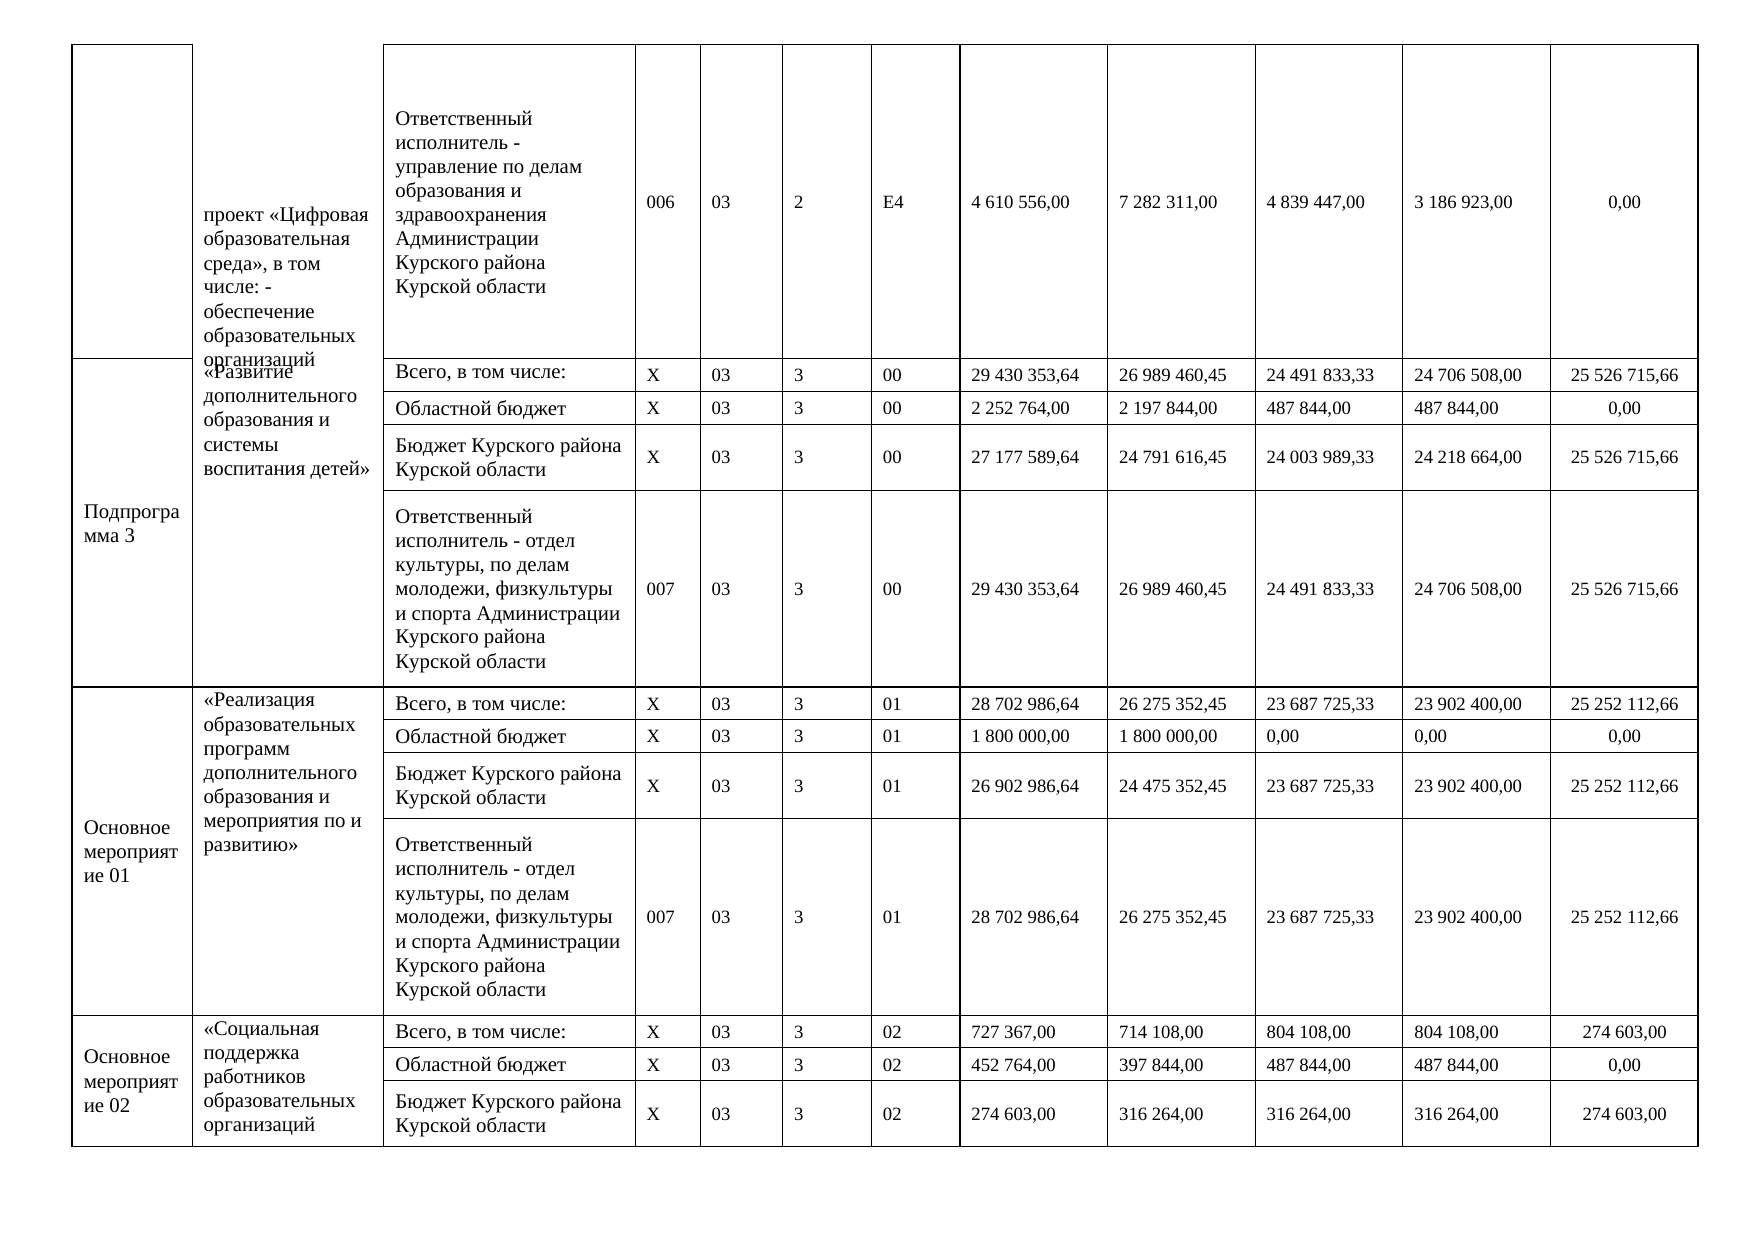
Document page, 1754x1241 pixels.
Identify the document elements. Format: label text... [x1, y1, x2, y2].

table_cell Областной бюджет [384, 720, 635, 752]
table_cell 007 [636, 491, 700, 686]
table_cell 006 [636, 45, 700, 358]
table_cell 3 [783, 1081, 871, 1146]
table_cell 03 [701, 359, 782, 391]
table_cell 3 [783, 688, 871, 719]
table_cell 03 [701, 688, 782, 719]
table_cell Х [636, 753, 700, 818]
table_cell 26 902 986,64 [961, 753, 1107, 818]
table_cell Е4 [872, 45, 959, 358]
table_cell 23 687 725,33 [1256, 753, 1402, 818]
table_cell 3 [783, 753, 871, 818]
table_cell 03 [701, 1081, 782, 1146]
table_cell 28 702 986,64 [961, 688, 1107, 719]
table_cell 03 [701, 1048, 782, 1080]
table_cell 714 108,00 [1108, 1016, 1255, 1047]
table_cell Х [636, 359, 700, 391]
table_cell 274 603,00 [1551, 1081, 1697, 1146]
table_cell 3 [783, 720, 871, 752]
table_cell 3 [783, 1016, 871, 1047]
table_cell 01 [872, 720, 959, 752]
table_cell 03 [701, 720, 782, 752]
table_cell 0,00 [1403, 720, 1550, 752]
table_cell 00 [872, 491, 959, 686]
table_cell 3 [783, 491, 871, 686]
table_cell 24 491 833,33 [1256, 491, 1402, 686]
table_cell 316 264,00 [1108, 1081, 1255, 1146]
table_cell 26 275 352,45 [1108, 819, 1255, 1014]
table_cell 25 252 112,66 [1551, 688, 1697, 719]
table_cell 24 791 616,45 [1108, 425, 1255, 489]
table_cell Всего, в том числе: [384, 1016, 635, 1047]
table_cell 29 430 353,64 [961, 359, 1107, 391]
table_cell Бюджет Курского района Курской области [384, 425, 635, 489]
table_cell 03 [701, 491, 782, 686]
table_cell Всего, в том числе: [384, 688, 635, 719]
table_cell 01 [872, 688, 959, 719]
table_cell 3 [783, 425, 871, 489]
table_cell 02 [872, 1048, 959, 1080]
table_cell 03 [701, 45, 782, 358]
table_cell 0,00 [1551, 1048, 1697, 1080]
table_cell 24 003 989,33 [1256, 425, 1402, 489]
table_cell 23 687 725,33 [1256, 688, 1402, 719]
table_cell 28 702 986,64 [961, 819, 1107, 1014]
table_cell 3 [783, 819, 871, 1014]
table_cell Ответственный исполнитель - отдел культуры, по делам молодежи, физкультуры и спорта Администрации Курского района Курской области [384, 491, 635, 686]
table_cell 274 603,00 [1551, 1016, 1697, 1047]
table_cell 24 218 664,00 [1403, 425, 1550, 489]
table_cell 02 [872, 1016, 959, 1047]
table_cell 00 [872, 425, 959, 489]
table_cell 00 [872, 359, 959, 391]
table_cell 03 [701, 819, 782, 1014]
table_cell 316 264,00 [1403, 1081, 1550, 1146]
table_cell Подпрограмма 3 [73, 359, 192, 686]
table_cell 487 844,00 [1256, 392, 1402, 424]
table_cell 452 764,00 [961, 1048, 1107, 1080]
table_cell 25 526 715,66 [1551, 425, 1697, 489]
table_cell 25 252 112,66 [1551, 753, 1697, 818]
table_cell 24 706 508,00 [1403, 359, 1550, 391]
table_cell 1 800 000,00 [1108, 720, 1255, 752]
table_cell 007 [636, 819, 700, 1014]
table_cell 03 [701, 392, 782, 424]
table_cell Х [636, 720, 700, 752]
table_cell 23 687 725,33 [1256, 819, 1402, 1014]
table_cell 3 186 923,00 [1403, 45, 1550, 358]
table_cell 7 282 311,00 [1108, 45, 1255, 358]
table_cell 2 197 844,00 [1108, 392, 1255, 424]
table_cell 727 367,00 [961, 1016, 1107, 1047]
table_cell Ответственный исполнитель - отдел культуры, по делам молодежи, физкультуры и спорта Администрации Курского района Курской области [384, 819, 635, 1014]
table_cell Основное мероприятие 01 [73, 688, 192, 1014]
table_cell Х [636, 1081, 700, 1146]
table_cell Бюджет Курского района Курской области [384, 1081, 635, 1146]
table_cell 397 844,00 [1108, 1048, 1255, 1080]
table_cell 26 275 352,45 [1108, 688, 1255, 719]
table_cell 26 989 460,45 [1108, 491, 1255, 686]
table_cell 4 610 556,00 [961, 45, 1107, 358]
table_cell 0,00 [1256, 720, 1402, 752]
table_cell 03 [701, 753, 782, 818]
table_cell Основное мероприятие 02 [73, 1016, 192, 1146]
table_cell «Развитие дополнительного образования и системы воспитания детей» [193, 358, 383, 686]
table_cell 2 252 764,00 [961, 392, 1107, 424]
table_cell «Реализация образовательных программ дополнительного образования и мероприятия по и развитию» [193, 688, 383, 1014]
table_cell Х [636, 688, 700, 719]
table_cell 0,00 [1551, 720, 1697, 752]
table_cell 3 [783, 392, 871, 424]
table_cell 00 [872, 392, 959, 424]
table_cell Х [636, 425, 700, 489]
table_cell 487 844,00 [1403, 392, 1550, 424]
table_cell Х [636, 1016, 700, 1047]
table_cell 316 264,00 [1256, 1081, 1402, 1146]
table_cell 24 706 508,00 [1403, 491, 1550, 686]
table_cell 25 526 715,66 [1551, 359, 1697, 391]
table_cell 487 844,00 [1256, 1048, 1402, 1080]
table_cell Ответственный исполнитель - управление по делам образования и здравоохранения Администрации Курского района Курской области [384, 45, 635, 358]
table_cell 274 603,00 [961, 1081, 1107, 1146]
table_cell 23 902 400,00 [1403, 688, 1550, 719]
table_cell 03 [701, 425, 782, 489]
table_cell 3 [783, 1048, 871, 1080]
table_cell 0,00 [1551, 392, 1697, 424]
table_cell 804 108,00 [1256, 1016, 1402, 1047]
table_cell 2 [783, 45, 871, 358]
table_cell 0,00 [1551, 45, 1697, 358]
table_cell 487 844,00 [1403, 1048, 1550, 1080]
table_cell 27 177 589,64 [961, 425, 1107, 489]
table_cell 23 902 400,00 [1403, 819, 1550, 1014]
table_cell 3 [783, 359, 871, 391]
table_cell Всего, в том числе: [384, 359, 635, 391]
table_cell 02 [872, 1081, 959, 1146]
table_cell 25 526 715,66 [1551, 491, 1697, 686]
table_cell Х [636, 392, 700, 424]
table_cell Областной бюджет [384, 392, 635, 424]
table_cell 29 430 353,64 [961, 491, 1107, 686]
table_cell 1 800 000,00 [961, 720, 1107, 752]
table_cell Х [636, 1048, 700, 1080]
table_cell 01 [872, 819, 959, 1014]
table_cell Областной бюджет [384, 1048, 635, 1080]
table_cell 03 [701, 1016, 782, 1047]
table_cell 26 989 460,45 [1108, 359, 1255, 391]
table_cell «Социальная поддержка работников образовательных организаций дополнительного образования» [193, 1016, 383, 1146]
table_cell 25 252 112,66 [1551, 819, 1697, 1014]
table_cell 01 [872, 753, 959, 818]
table_cell 24 491 833,33 [1256, 359, 1402, 391]
table_cell 804 108,00 [1403, 1016, 1550, 1047]
table_cell 23 902 400,00 [1403, 753, 1550, 818]
table_cell Бюджет Курского района Курской области [384, 753, 635, 818]
table_cell 4 839 447,00 [1256, 45, 1402, 358]
table_cell 24 475 352,45 [1108, 753, 1255, 818]
